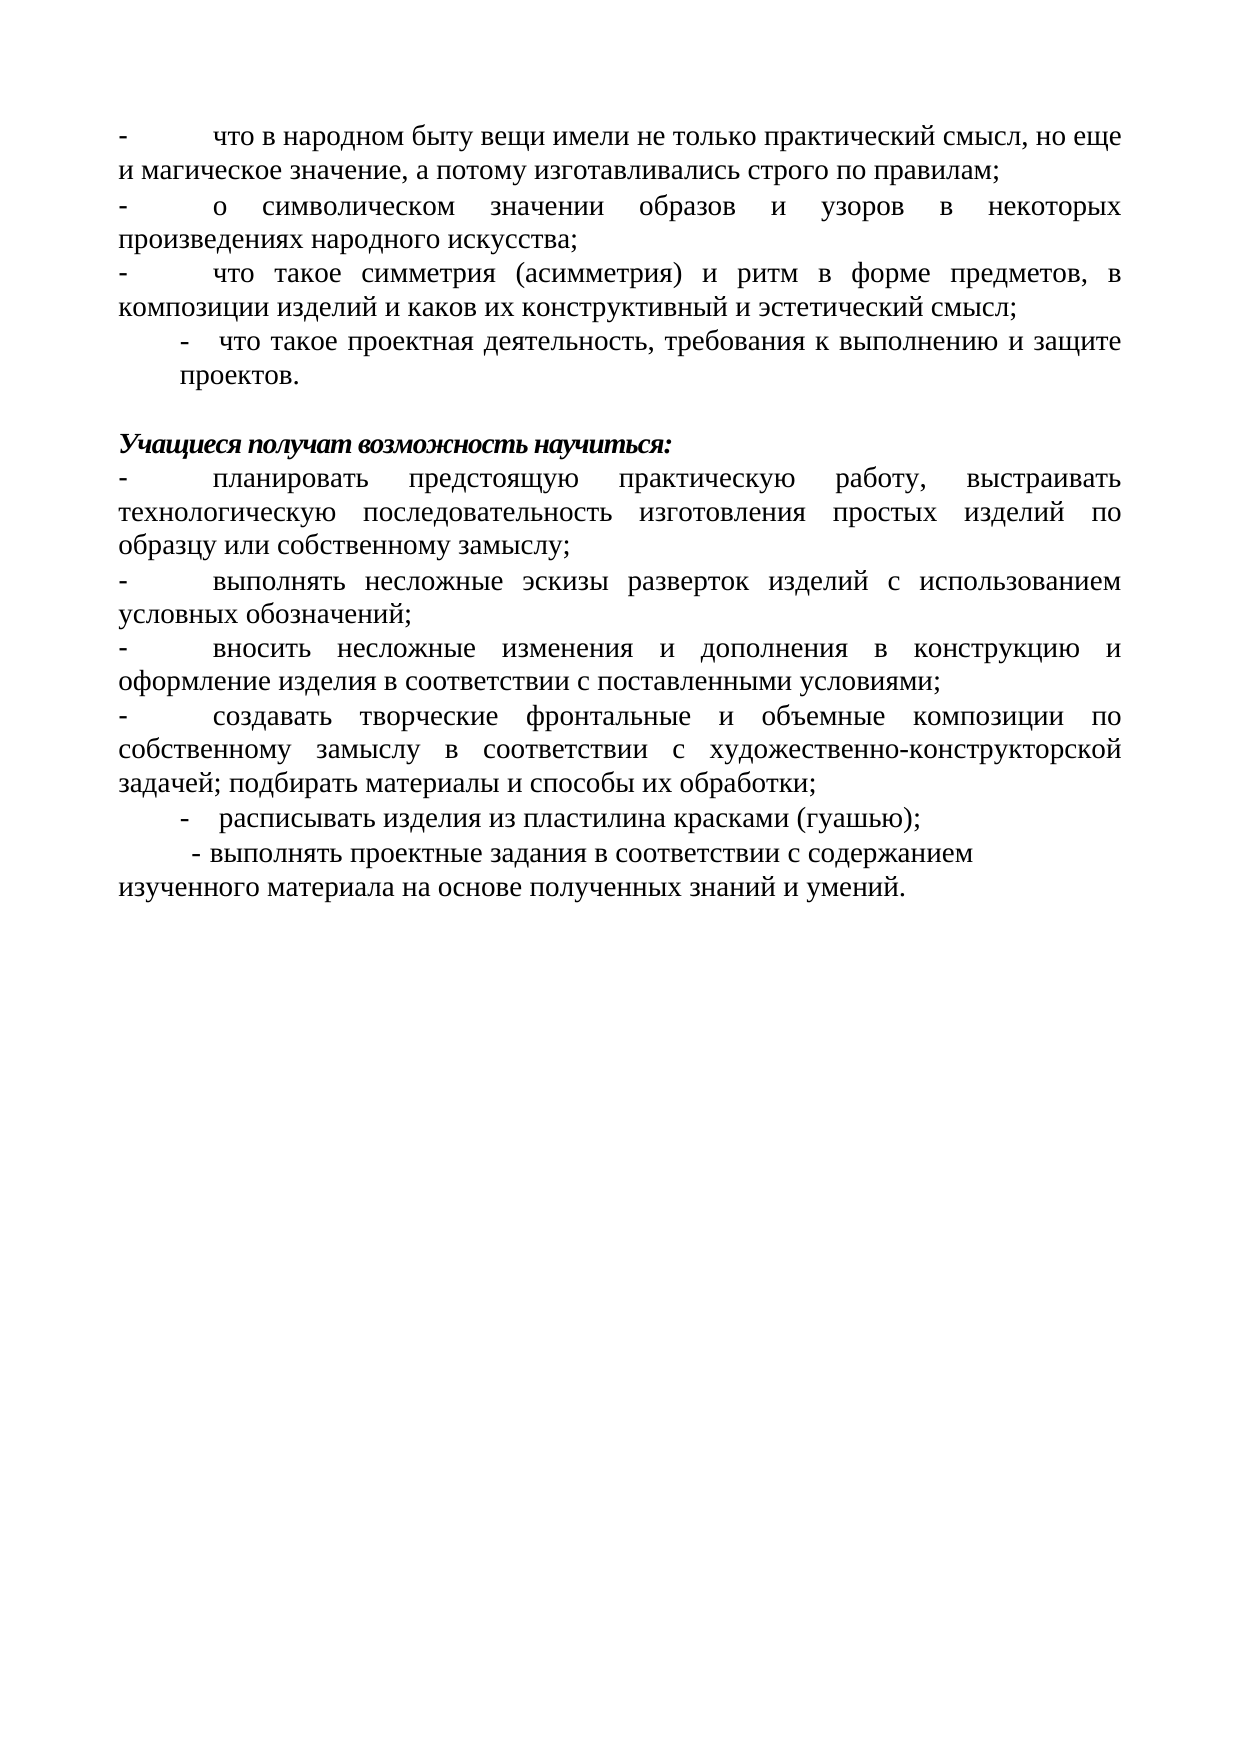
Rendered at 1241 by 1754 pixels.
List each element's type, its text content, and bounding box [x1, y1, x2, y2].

list что такое симметрия (асимметрия) и ритм в форме предметов, в композиции изделий и каков их конструктивный и эстетический смысл; [118, 256, 1122, 323]
list создавать творческие фронтальные и объемные композиции по собственному замыслу в соответствии с художественно-конструкторской задачей; подбирать материалы и способы их обработки; [118, 698, 1122, 798]
list о символическом значении образов и узоров в некоторых произведениях народного искусства; [118, 188, 1122, 255]
list планировать предстоящую практическую работу, выстраивать технологическую последовательность изготовления простых изделий по образцу или собственному замыслу; [118, 460, 1122, 561]
list вносить несложные изменения и дополнения в конструкцию и оформление изделия в соответствии с поставленными условиями; [118, 630, 1122, 697]
list что в народном быту вещи имели не только практический смысл, но еще и магическое значение, а потому изготавливались строго по правилам; [118, 118, 1122, 185]
text - расписывать изделия из пластилина красками (гуашью); [179, 800, 1122, 833]
list выполнять несложные эскизы разверток изделий с использованием условных обозначений; [118, 562, 1122, 630]
text - что такое проектная деятельность, требования к выполнению и защите проектов. [179, 323, 1122, 391]
text - выполнять проектные задания в соответствии с содержанием изученного материала на основе полученных знаний и умений. [118, 836, 1122, 903]
text Учащиеся получат возможность научиться: [118, 426, 1122, 459]
